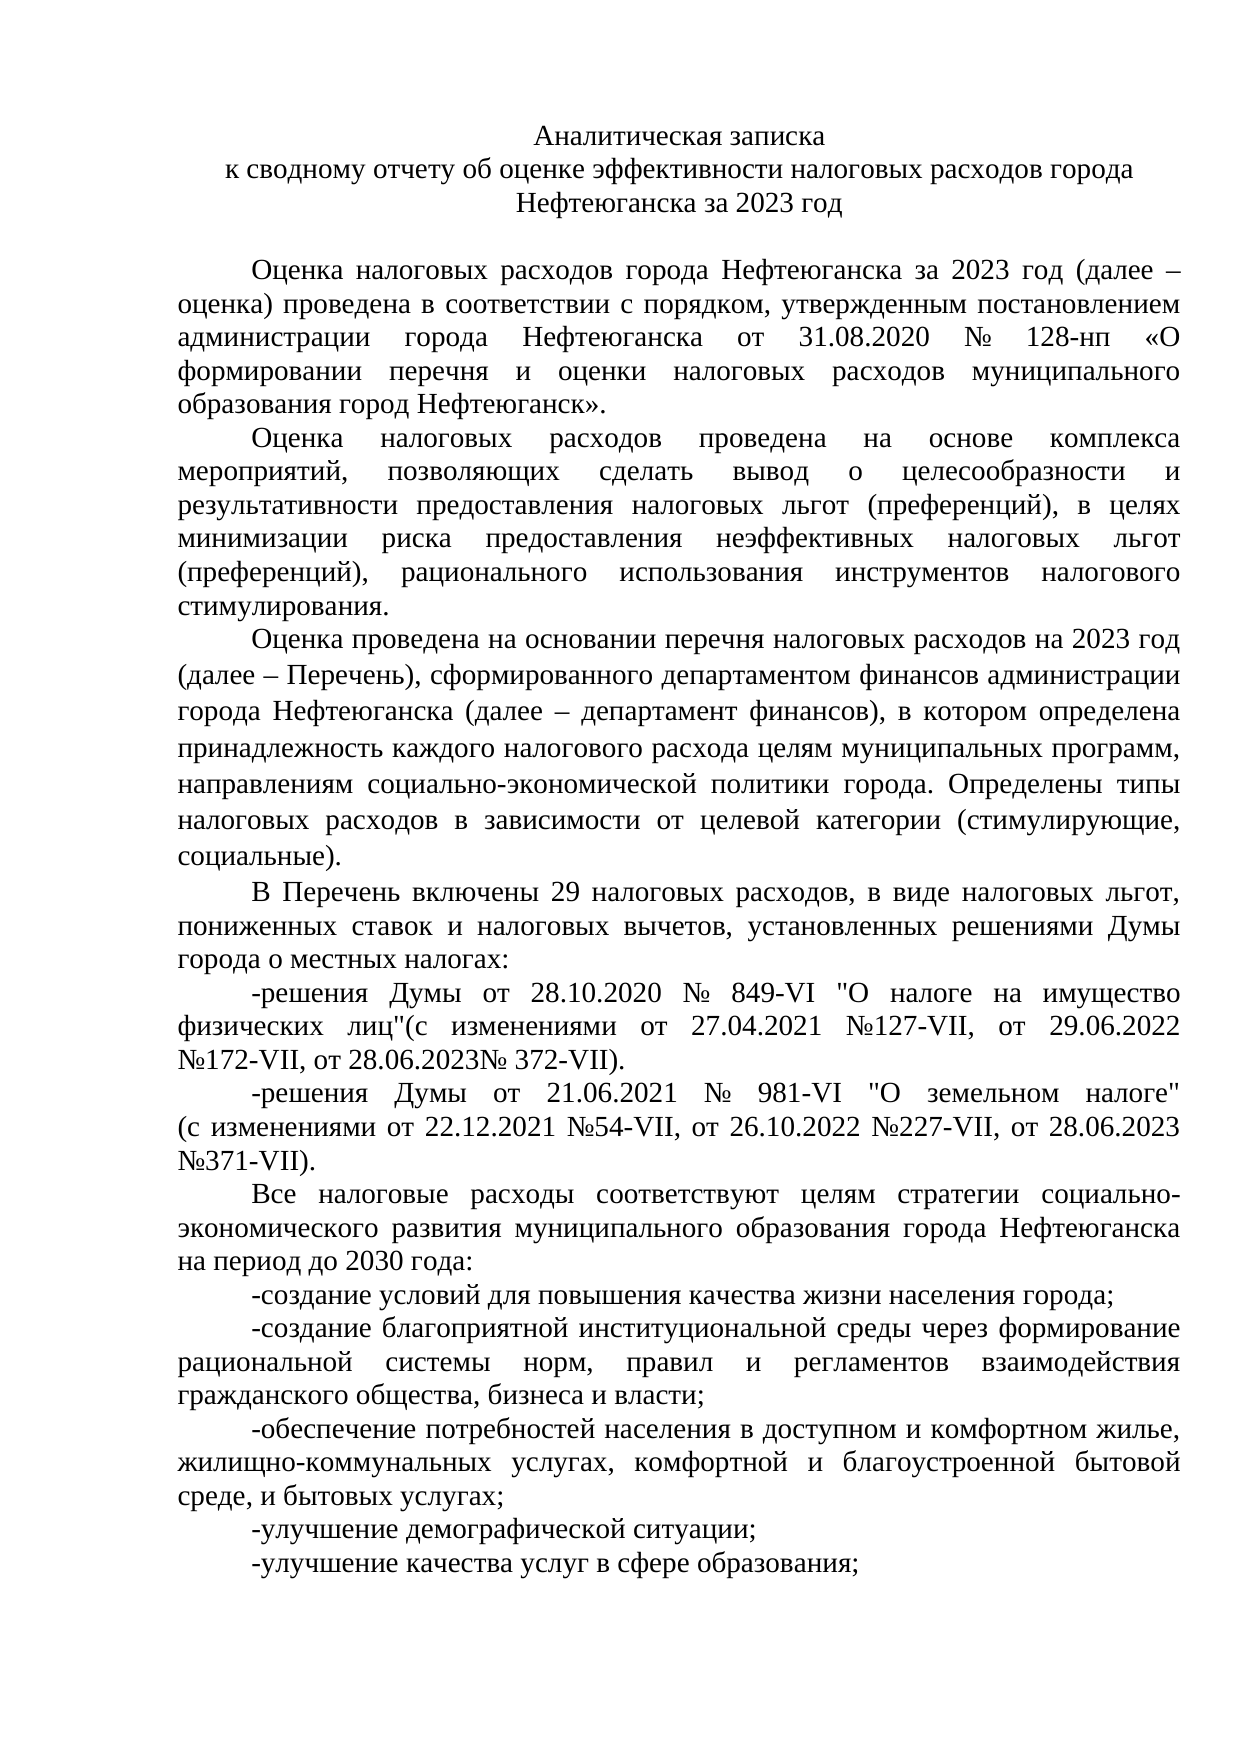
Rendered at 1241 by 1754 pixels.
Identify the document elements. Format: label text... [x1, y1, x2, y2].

list Оценка проведена на основании перечня налоговых расходов на 2023 год (далее – Перечень), сформированного департаментом финансов администрации города Нефтеюганска (далее – департамент финансов), в котором определена принадлежность каждого налогового расхода целям муниципальных программ, направлениям социально-экономической политики города. Определены типы налоговых расходов в зависимости от целевой категории (стимулирующие, социальные). [177, 621, 1181, 872]
text -создание благоприятной институциональной среды через формирование рациональной системы норм, правил и регламентов взаимодействия гражданского общества, бизнеса и власти; [177, 1310, 1181, 1411]
text Аналитическая записка [177, 118, 1181, 152]
text Оценка налоговых расходов города Нефтеюганска за 2023 год (далее – оценка) проведена в соответствии с порядком, утвержденным постановлением администрации города Нефтеюганска от 31.08.2020 № 128-нп «О формировании перечня и оценки налоговых расходов муниципального образования город Нефтеюганск». [177, 252, 1181, 420]
text Все налоговые расходы соответствуют целям стратегии социально-экономического развития муниципального образования города Нефтеюганска на период до 2030 года: [177, 1176, 1181, 1277]
text В Перечень включены 29 налоговых расходов, в виде налоговых льгот, пониженных ставок и налоговых вычетов, установленных решениями Думы города о местных налогах: [177, 874, 1181, 975]
text Оценка налоговых расходов проведена на основе комплекса мероприятий, позволяющих сделать вывод о целесообразности и результативности предоставления налоговых льгот (преференций), в целях минимизации риска предоставления неэффективных налоговых льгот (преференций), рационального использования инструментов налогового стимулирования. [177, 420, 1181, 621]
text -создание условий для повышения качества жизни населения города; [177, 1277, 1181, 1310]
text -улучшение демографической ситуации; [177, 1512, 1181, 1545]
text -решения Думы от 28.10.2020 № 849-VI "О налоге на имущество физических лиц"(с изменениями от 27.04.2021 №127-VII, от 29.06.2022 №172-VII, от 28.06.2023№ 372-VII). [177, 975, 1181, 1076]
text -улучшение качества услуг в сфере образования; [177, 1545, 1181, 1579]
text к сводному отчету об оценке эффективности налоговых расходов города Нефтеюганска за 2023 год [177, 152, 1181, 219]
text -обеспечение потребностей населения в доступном и комфортном жилье, жилищно-коммунальных услугах, комфортной и благоустроенной бытовой среде, и бытовых услугах; [177, 1411, 1181, 1512]
text -решения Думы от 21.06.2021 № 981-VI "О земельном налоге" (с изменениями от 22.12.2021 №54-VII, от 26.10.2022 №227-VII, от 28.06.2023 №371-VII). [177, 1076, 1181, 1176]
